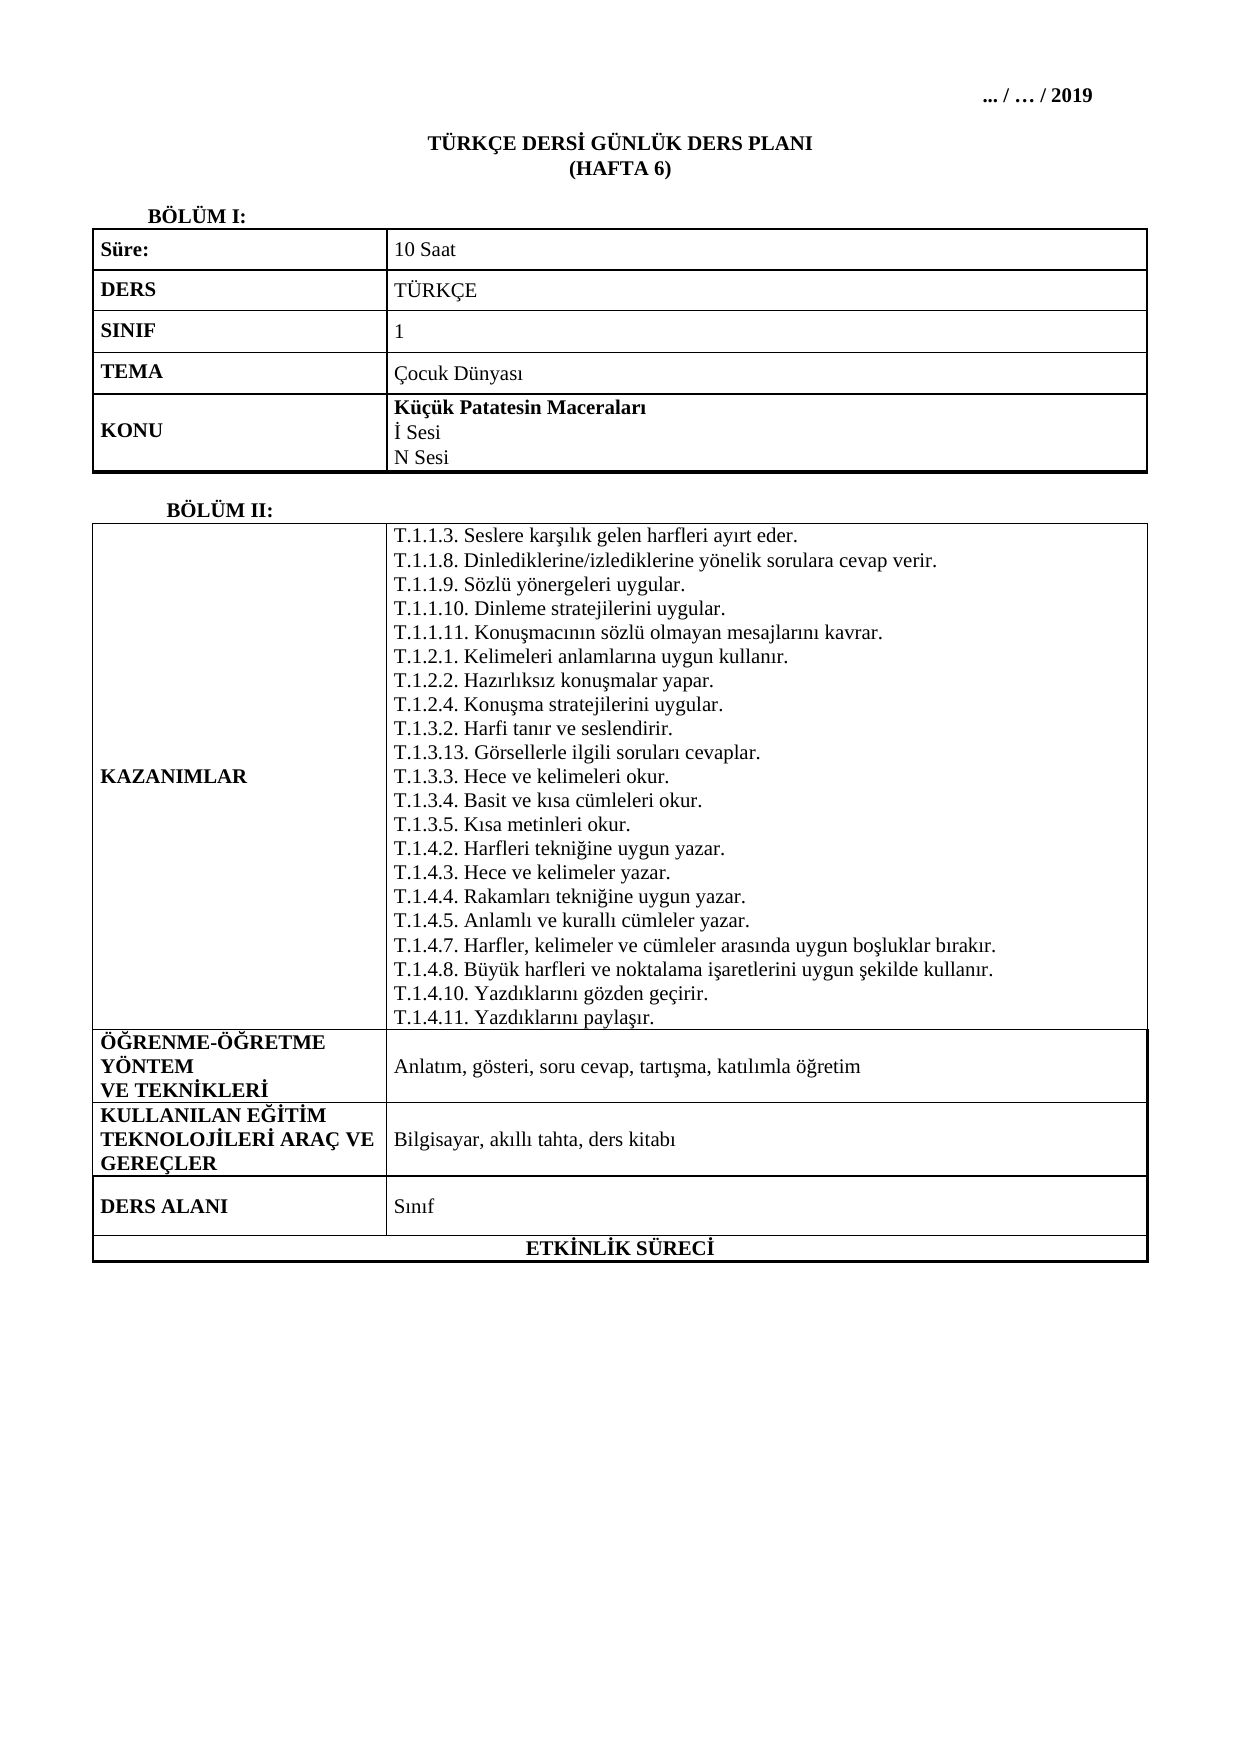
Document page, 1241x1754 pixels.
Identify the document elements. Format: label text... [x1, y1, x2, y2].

table_cell ETKİNLİK SÜRECİ [94, 1236, 1146, 1260]
text TÜRKÇE DERSİ GÜNLÜK DERS PLANI [148, 131, 1093, 155]
table_cell Bilgisayar, akıllı tahta, ders kitabı [387, 1103, 1146, 1175]
table_header T.1.1.3. Seslere karşılık gelen harfleri ayırt eder. T.1.1.8. Dinlediklerine/izlediklerine yönelik sorulara cevap verir. T.1.1.9. Sözlü yönergeleri uygular. T.1.1.10. Dinleme stratejilerini uygular. T.1.1.11. Konuşmacının sözlü olmayan mesajlarını kavrar. T.1.2.1. Kelimeleri anlamlarına uygun kullanır. T.1.2.2. Hazırlıksız konuşmalar yapar. T.1.2.4. Konuşma stratejilerini uygular. T.1.3.2. Harfi tanır ve seslendirir. T.1.3.13. Görsellerle ilgili soruları cevaplar. T.1.3.3. Hece ve kelimeleri okur. T.1.3.4. Basit ve kısa cümleleri okur. T.1.3.5. Kısa metinleri okur. T.1.4.2. Harfleri tekniğine uygun yazar. T.1.4.3. Hece ve kelimeler yazar. T.1.4.4. Rakamları tekniğine uygun yazar. T.1.4.5. Anlamlı ve kurallı cümleler yazar. T.1.4.7. Harfler, kelimeler ve cümleler arasında uygun boşluklar bırakır. T.1.4.8. Büyük harfleri ve noktalama işaretlerini uygun şekilde kullanır. T.1.4.10. Yazdıklarını gözden geçirir. T.1.4.11. Yazdıklarını paylaşır. [387, 524, 1147, 1029]
text ... / … / 2019 [148, 83, 1093, 107]
table_cell DERS [94, 271, 386, 310]
text BÖLÜM I: [148, 203, 1093, 228]
table_header 10 Saat [388, 230, 1146, 269]
text BÖLÜM II: [148, 498, 1093, 522]
table_cell KULLANILAN EĞİTİM TEKNOLOJİLERİ ARAÇ VE GEREÇLER [93, 1103, 386, 1175]
table_cell KONU [94, 395, 386, 469]
table_header Süre: [94, 230, 386, 269]
table_cell DERS ALANI [94, 1177, 386, 1235]
table_header KAZANIMLAR [93, 524, 386, 1029]
table_cell Anlatım, gösteri, soru cevap, tartışma, katılımla öğretim [387, 1030, 1146, 1102]
table_cell SINIF [94, 311, 386, 352]
table_cell Sınıf [387, 1177, 1146, 1235]
table_cell ÖĞRENME-ÖĞRETME YÖNTEM VE TEKNİKLERİ [93, 1030, 386, 1102]
table_cell TÜRKÇE [388, 271, 1146, 310]
table_cell Küçük Patatesin Maceraları İ Sesi N Sesi [388, 395, 1146, 469]
table_cell Çocuk Dünyası [388, 353, 1146, 393]
table_cell TEMA [94, 353, 386, 393]
table_cell 1 [388, 311, 1146, 352]
text (HAFTA 6) [148, 155, 1093, 179]
